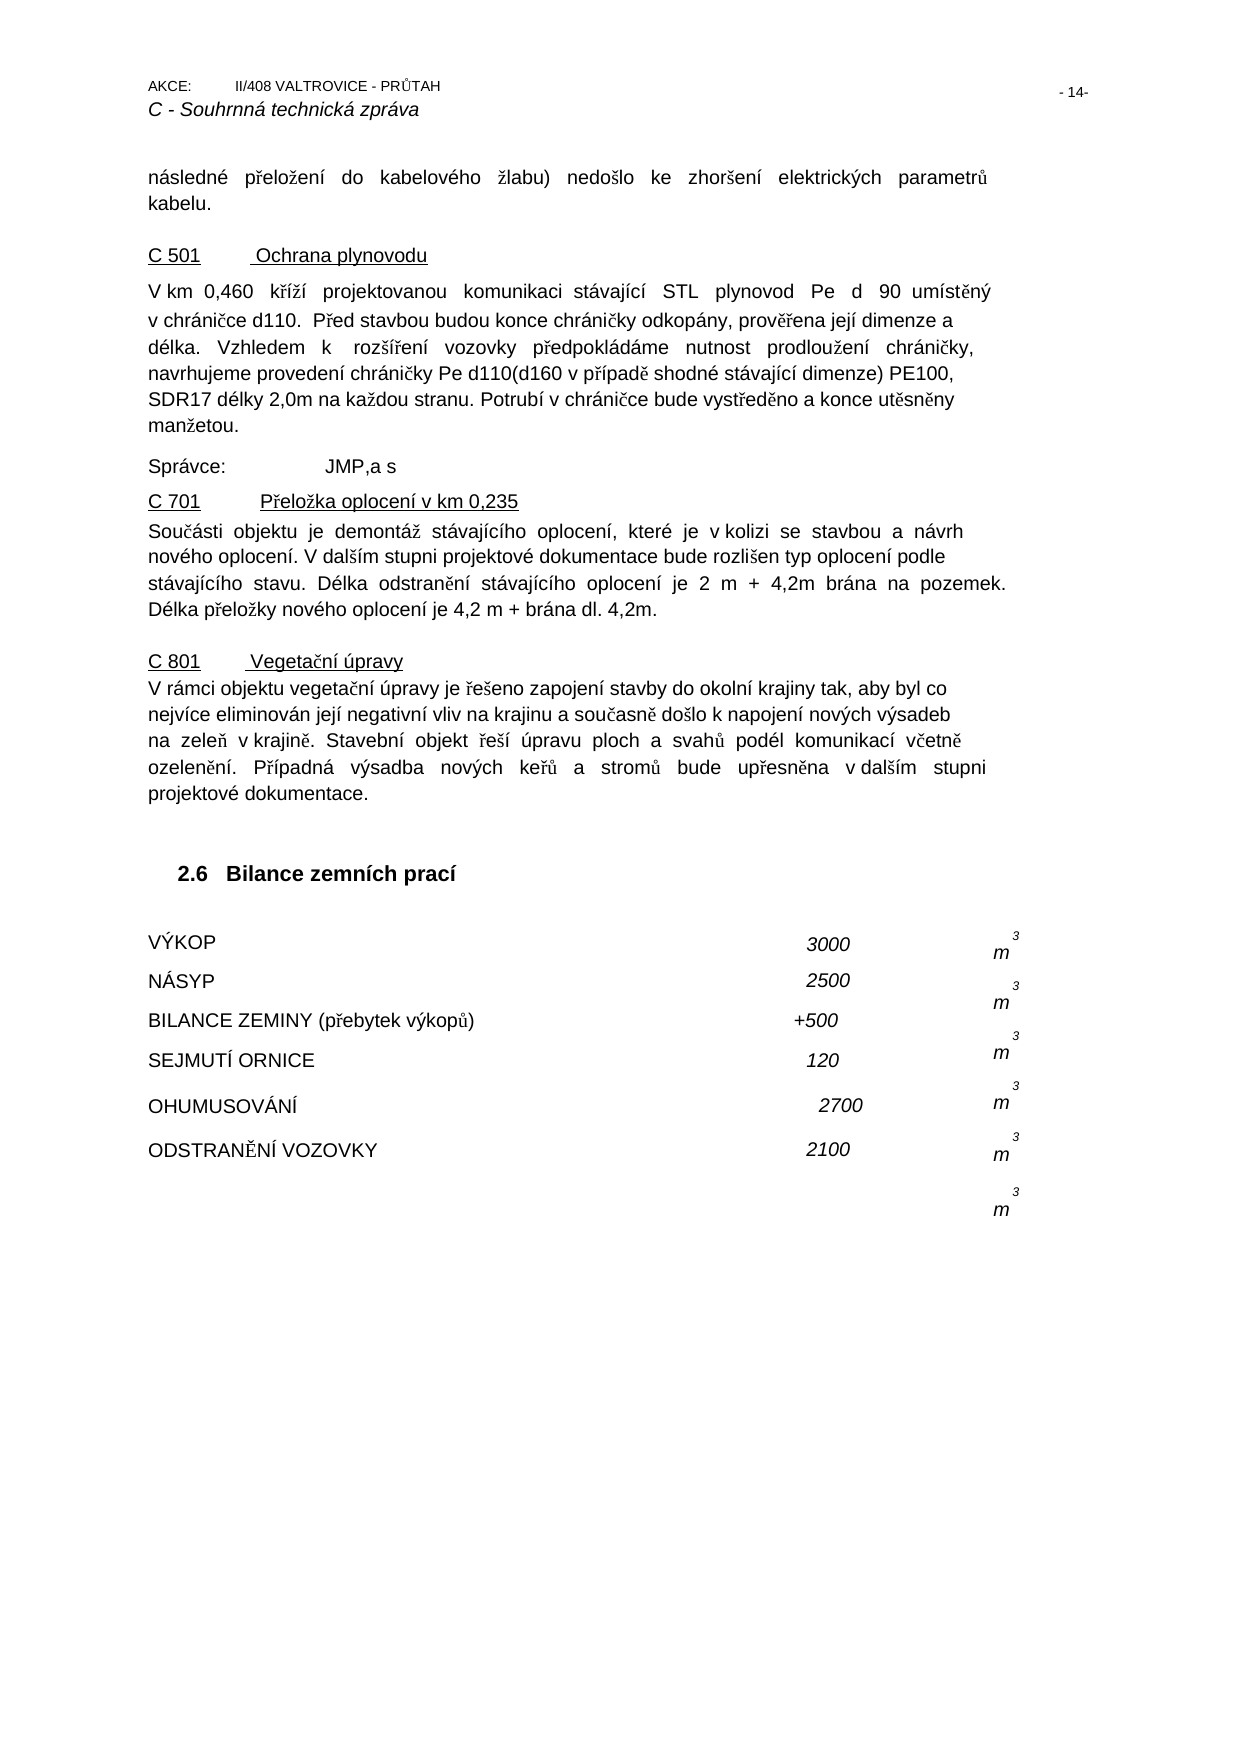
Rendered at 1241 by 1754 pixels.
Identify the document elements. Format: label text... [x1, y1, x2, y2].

text SDR17 délky 2,0m na každou stranu. Potrubí v chráničce bude vystředěno a konce utěsněny [148, 386, 1174, 412]
text SEJMUTÍ ORNICE [148, 1036, 553, 1076]
text Správce: [148, 454, 252, 477]
text 2700 [793, 1096, 882, 1117]
text manžetou. [148, 412, 1174, 438]
text m [993, 1145, 1022, 1166]
text C - Souhrnná technická zpráva [148, 98, 500, 121]
text OHUMUSOVÁNÍ [148, 1097, 553, 1117]
text v chráničce d110. Před stavbou budou konce chráničky odkopány, prověřena její dimenze a [148, 307, 1174, 333]
text +500 [793, 996, 882, 1035]
text - 14- [1041, 77, 1097, 102]
text nového oplocení. V dalším stupni projektové dokumentace bude rozlišen typ oplocení podle [148, 543, 1161, 569]
text V rámci objektu vegetační úpravy je řešeno zapojení stavby do okolní krajiny tak, aby byl co [148, 674, 1161, 700]
text délka. Vzhledem k rozšíření vozovky předpokládáme nutnost prodloužení chráničky, [148, 333, 1174, 359]
text C 501 Ochrana plynovodu [148, 242, 1174, 268]
text 2.6 Bilance zemních prací [148, 861, 553, 887]
text m [993, 993, 1022, 1014]
text Délka přeložky nového oplocení je 4,2 m + brána dl. 4,2m. [148, 595, 1161, 622]
text nejvíce eliminován její negativní vliv na krajinu a současně došlo k napojení nových výsadeb [148, 700, 1161, 727]
text 2500 [793, 956, 882, 996]
text 3000 [793, 933, 882, 956]
text 3 [993, 1183, 1022, 1200]
text následné přeložení do kabelového žlabu) nedošlo ke zhoršení elektrických parametrů [148, 166, 1174, 189]
text Přeložka oplocení v km 0,235 [260, 477, 587, 516]
text 3 [993, 929, 1022, 943]
text m [993, 1093, 1022, 1114]
text 3 [993, 1129, 1022, 1145]
text Součásti objektu je demontáž stávajícího oplocení, které je v kolizi se stavbou a návrh [148, 520, 1161, 543]
text stávajícího stavu. Délka odstranění stávajícího oplocení je 2 m + 4,2m brána na pozemek. [148, 569, 1161, 595]
text II/408 VALTROVICE - PRŮTAH [235, 77, 470, 94]
text ozelenění. Případná výsadba nových keřů a stromů bude upřesněna v dalším stupni [148, 753, 1161, 779]
text m [993, 1043, 1022, 1064]
text AKCE: [148, 77, 201, 94]
text C 701 [148, 477, 252, 516]
text C 801 Vegetační úpravy [148, 648, 1161, 674]
text V km 0,460 kříží projektovanou komunikaci stávající STL plynovod Pe d 90 umístěný [148, 268, 1174, 307]
text NÁSYP [148, 956, 553, 996]
text kabelu. [148, 189, 1174, 215]
text m [993, 943, 1022, 964]
text 120 [793, 1035, 882, 1075]
text 3 [993, 1028, 1022, 1043]
text 2100 [793, 1139, 882, 1161]
text ODSTRANĚNÍ VOZOVKY [148, 1140, 553, 1162]
text JMP,a s [260, 454, 587, 477]
text 3 [993, 978, 1022, 993]
text na zeleň v krajině. Stavební objekt řeší úpravu ploch a svahů podél komunikací včetně [148, 727, 1161, 753]
text m [993, 1200, 1022, 1220]
text 3 [993, 1078, 1022, 1093]
text projektové dokumentace. [148, 779, 1161, 806]
text VÝKOP [148, 921, 553, 956]
text BILANCE ZEMINY (přebytek výkopů) [148, 996, 553, 1036]
text navrhujeme provedení chráničky Pe d110(d160 v případě shodné stávající dimenze) PE100, [148, 359, 1174, 386]
